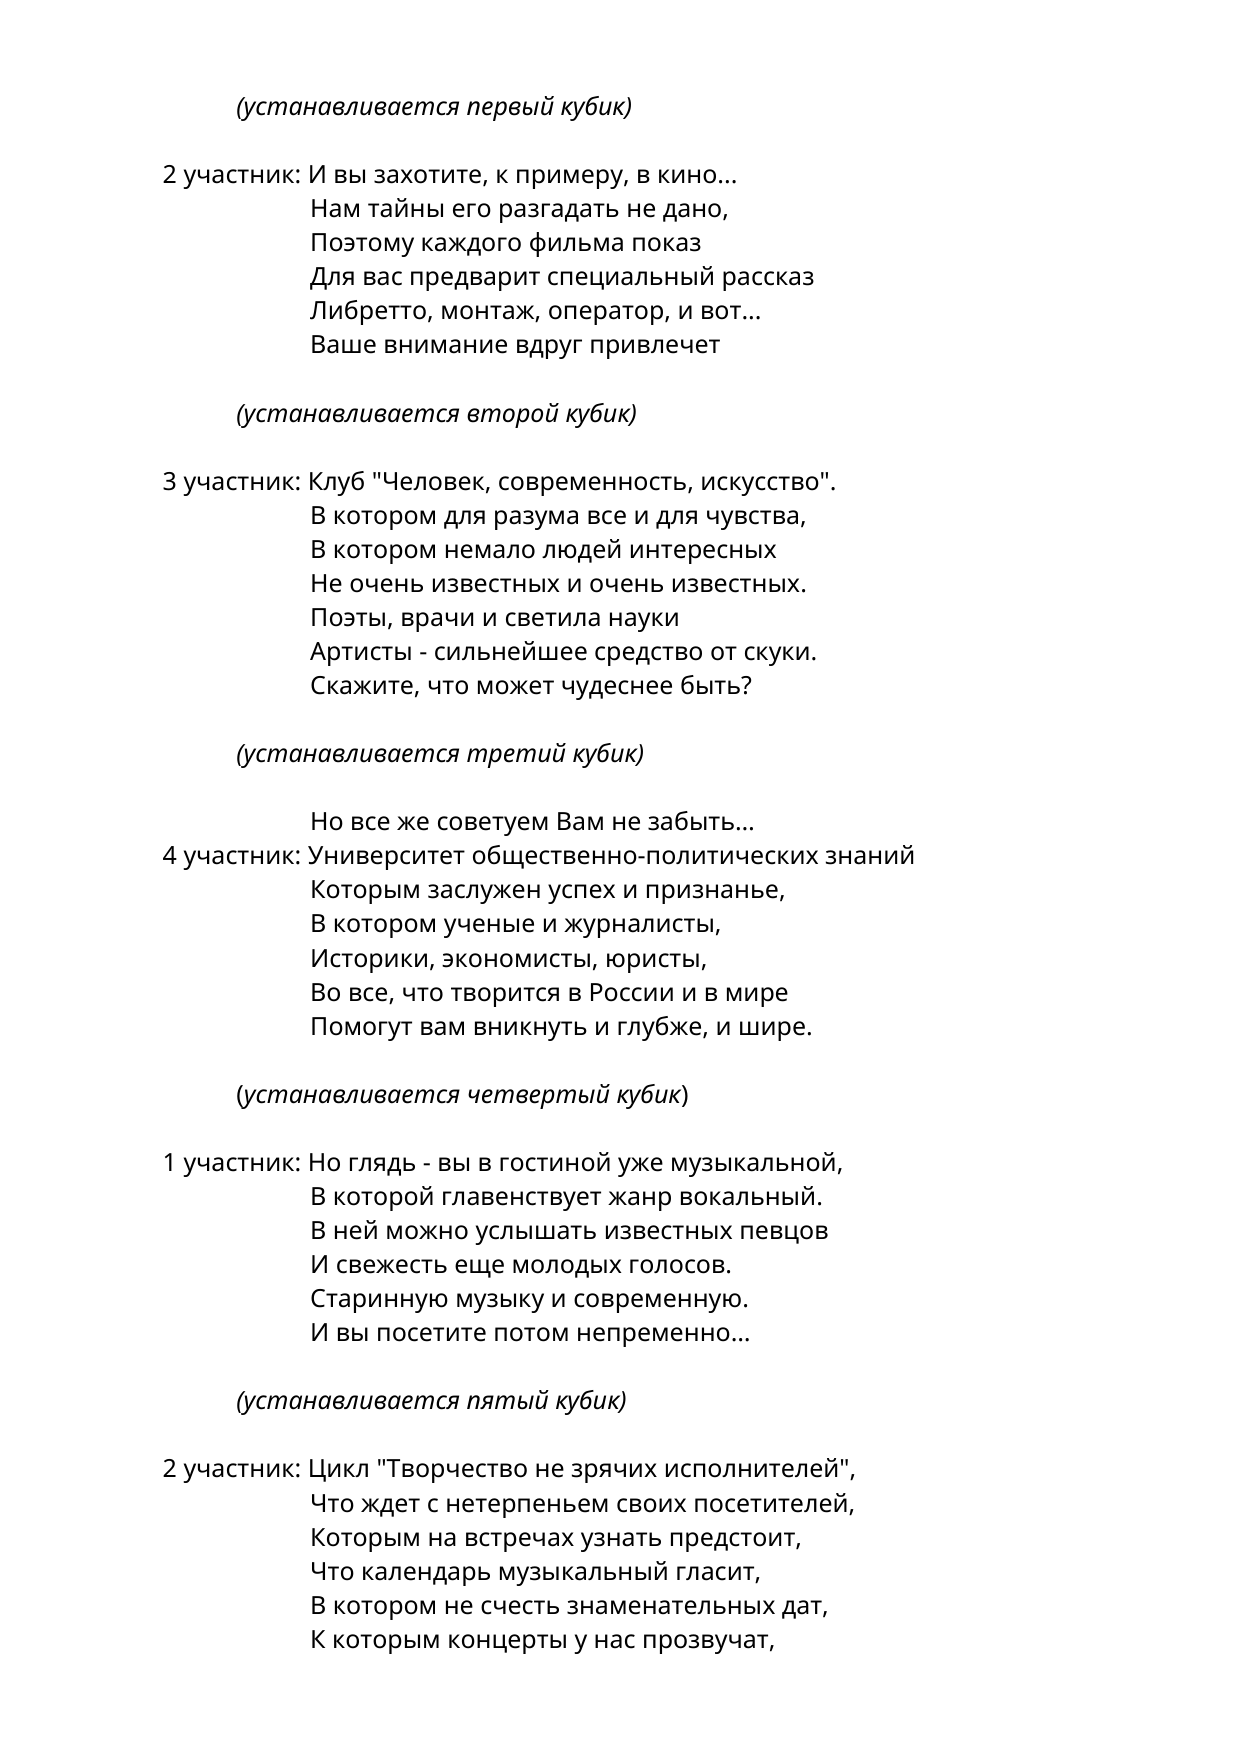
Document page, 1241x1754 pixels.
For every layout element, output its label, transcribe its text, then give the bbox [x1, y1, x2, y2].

text В котором не счесть знаменательных дат, [236, 1587, 1152, 1621]
text (устанавливается первый кубик) [162, 89, 1152, 123]
text Артисты - сильнейшее средство от скуки. [236, 634, 1152, 668]
text 2 участник: Цикл "Творчество не зрячих исполнителей", [89, 1451, 1152, 1485]
text Скажите, что может чудеснее быть? [236, 668, 1152, 702]
text Не очень известных и очень известных. [236, 566, 1152, 599]
text Либретто, монтаж, оператор, и вот... [236, 293, 1152, 327]
text (устанавливается второй кубик) [162, 395, 1152, 429]
text И вы посетите потом непременно… [236, 1315, 1152, 1349]
text Которым заслужен успех и признанье, [236, 872, 1152, 906]
text Помогут вам вникнуть и глубже, и шире. [236, 1008, 1152, 1042]
text Во все, что творится в России и в мире [236, 974, 1152, 1008]
text В которой главенствует жанр вокальный. [236, 1179, 1152, 1213]
text 1 участник: Но глядь - вы в гостиной уже музыкальной, [89, 1144, 1152, 1179]
text Но все же советуем Вам не забыть… [236, 804, 1152, 838]
text 2 участник: И вы захотите, к примеру, в кино... [89, 157, 1152, 191]
text Что календарь музыкальный гласит, [236, 1553, 1152, 1587]
text 3 участник: Клуб "Человек, современность, искусство". [89, 463, 1152, 497]
text Нам тайны его разгадать не дано, [236, 191, 1152, 225]
text Для вас предварит специальный рассказ [236, 259, 1152, 293]
text В ней можно услышать известных певцов [236, 1213, 1152, 1247]
text В котором ученые и журналисты, [236, 906, 1152, 940]
text Ваше внимание вдруг привлечет [236, 327, 1152, 361]
text В котором для разума все и для чувства, [236, 497, 1152, 531]
text Которым на встречах узнать предстоит, [236, 1519, 1152, 1553]
text (устанавливается третий кубик) [162, 736, 1152, 770]
text К которым концерты у нас прозвучат, [236, 1621, 1152, 1656]
text Старинную музыку и современную. [236, 1281, 1152, 1315]
text 4 участник: Университет общественно-политических знаний [89, 838, 1152, 872]
text В котором немало людей интересных [236, 531, 1152, 566]
text Поэтому каждого фильма показ [236, 225, 1152, 259]
text Поэты, врачи и светила науки [236, 599, 1152, 634]
text Что ждет с нетерпеньем своих посетителей, [236, 1485, 1152, 1519]
text И свежесть еще молодых голосов. [236, 1247, 1152, 1281]
text (устанавливается пятый кубик) [162, 1383, 1152, 1417]
text (устанавливается четвертый кубик) [162, 1076, 1152, 1111]
text Историки, экономисты, юристы, [236, 940, 1152, 974]
